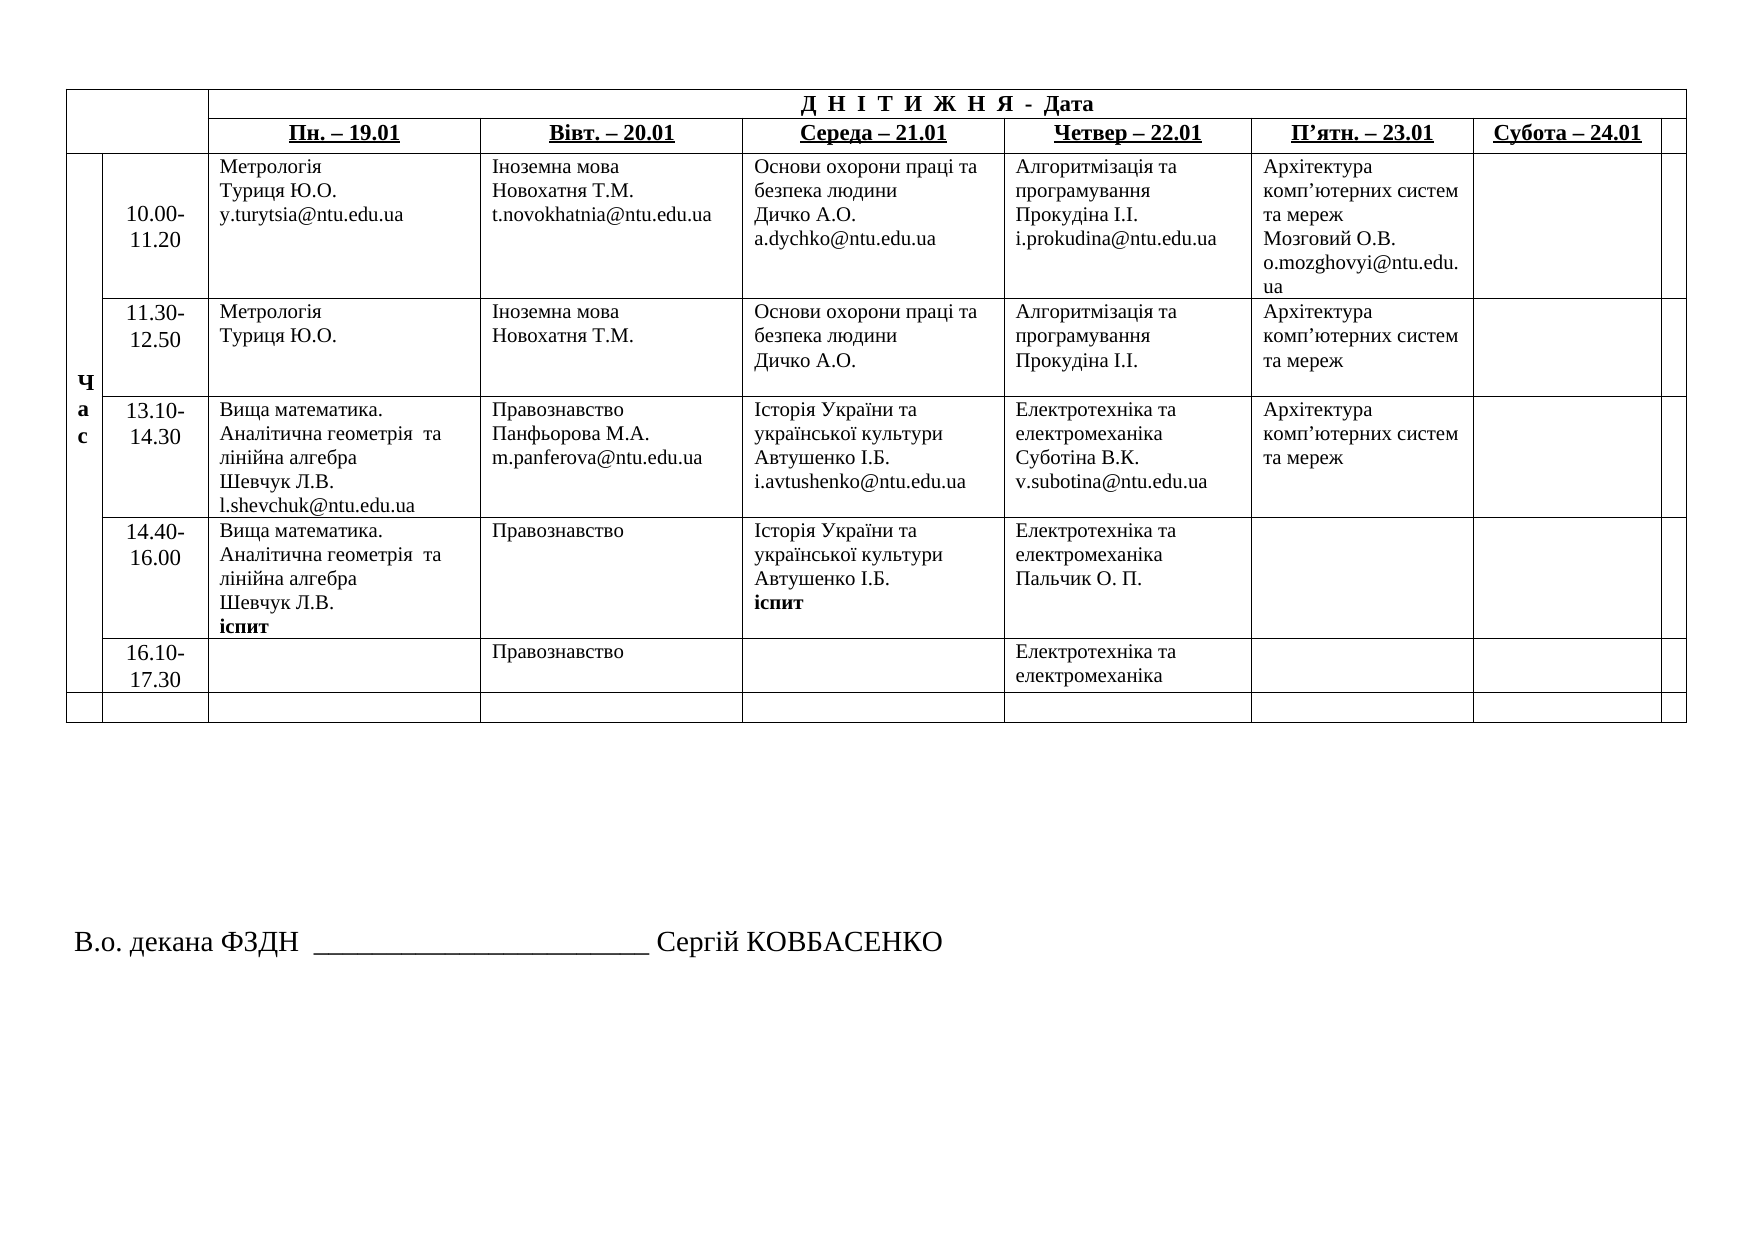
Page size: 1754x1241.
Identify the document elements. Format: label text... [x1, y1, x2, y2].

table_header Д Н І Т И Ж Н Я - Дата [209, 90, 1686, 117]
table_cell Історія України та української культури Автушенко І.Б. i.avtushenko@ntu.edu.ua [743, 397, 1004, 517]
table_cell [743, 639, 1004, 692]
table_cell Метрологія Туриця Ю.О. [209, 299, 480, 396]
table_header [67, 90, 208, 153]
table_cell [1005, 693, 1251, 722]
table_cell [1662, 299, 1686, 396]
table_cell Вища математика. Аналітична геометрія та лінійна алгебра Шевчук Л.В. іспит [209, 518, 480, 638]
table_cell Електротехніка та електромеханіка Пальчик О. П. [1005, 518, 1251, 638]
table_cell [1474, 518, 1661, 638]
table_cell 16.10-17.30 [103, 639, 208, 692]
table_cell [1662, 397, 1686, 517]
table_cell Вівт. – 20.01 [481, 119, 742, 153]
table_cell [1662, 154, 1686, 298]
table_cell Четвер – 22.01 [1005, 119, 1251, 153]
subtitle В.о. декана ФЗДН _______________________ Сергій КОВБАСЕНКО [74, 924, 1636, 958]
table_cell [1474, 154, 1661, 298]
table_cell Основи охорони праці та безпека людини Дичко А.О. a.dychko@ntu.edu.ua [743, 154, 1004, 298]
table_cell Правознавство [481, 639, 742, 692]
table_cell [481, 693, 742, 722]
table_cell Алгоритмізація та програмування Прокудіна І.І. i.prokudina@ntu.edu.ua [1005, 154, 1251, 298]
table_cell Іноземна мова Новохатня Т.М. [481, 299, 742, 396]
table_cell [1474, 639, 1661, 692]
table_cell [1662, 693, 1686, 722]
table_cell Правознавство [481, 518, 742, 638]
table_cell [1474, 299, 1661, 396]
table_cell Пн. – 19.01 [209, 119, 480, 153]
table_cell Іноземна мова Новохатня Т.М. t.novokhatnia@ntu.edu.ua [481, 154, 742, 298]
table_cell [1474, 693, 1661, 722]
table_cell Метрологія Туриця Ю.О. y.turytsia@ntu.edu.ua [209, 154, 480, 298]
table_cell [1252, 693, 1473, 722]
table_cell [1252, 639, 1473, 692]
table_cell [1662, 119, 1686, 153]
table_cell 10.00-11.20 [103, 154, 208, 298]
table_cell 14.40-16.00 [103, 518, 208, 638]
table_cell [67, 693, 102, 722]
table_cell Архітектура комп’ютерних систем та мереж [1252, 397, 1473, 517]
table_cell [209, 639, 480, 692]
table_cell Правознавство Панфьорова М.А. m.panferova@ntu.edu.ua [481, 397, 742, 517]
table_cell [1662, 518, 1686, 638]
table_cell 13.10-14.30 [103, 397, 208, 517]
table_cell Історія України та української культури Автушенко І.Б. іспит [743, 518, 1004, 638]
table_cell Середа – 21.01 [743, 119, 1004, 153]
table_cell Електротехніка та електромеханіка [1005, 639, 1251, 692]
table_cell Архітектура комп’ютерних систем та мереж [1252, 299, 1473, 396]
table_cell 11.30-12.50 [103, 299, 208, 396]
table_cell [1252, 518, 1473, 638]
table_cell Архітектура комп’ютерних систем та мереж Мозговий О.В. o.mozghovyi@ntu.edu.ua [1252, 154, 1473, 298]
table_cell [743, 693, 1004, 722]
table_cell [1474, 397, 1661, 517]
table_cell Алгоритмізація та програмування Прокудіна І.І. [1005, 299, 1251, 396]
table_cell [103, 693, 208, 722]
table_cell [209, 693, 480, 722]
table_cell Ч а с [67, 154, 102, 692]
table_cell [1662, 639, 1686, 692]
table_cell П’ятн. – 23.01 [1252, 119, 1473, 153]
table_cell Основи охорони праці та безпека людини Дичко А.О. [743, 299, 1004, 396]
table_cell Електротехніка та електромеханіка Суботіна В.К. v.subotina@ntu.edu.ua [1005, 397, 1251, 517]
table_cell Вища математика. Аналітична геометрія та лінійна алгебра Шевчук Л.В. l.shevchuk@ntu.edu.ua [209, 397, 480, 517]
table_cell Субота – 24.01 [1474, 119, 1661, 153]
